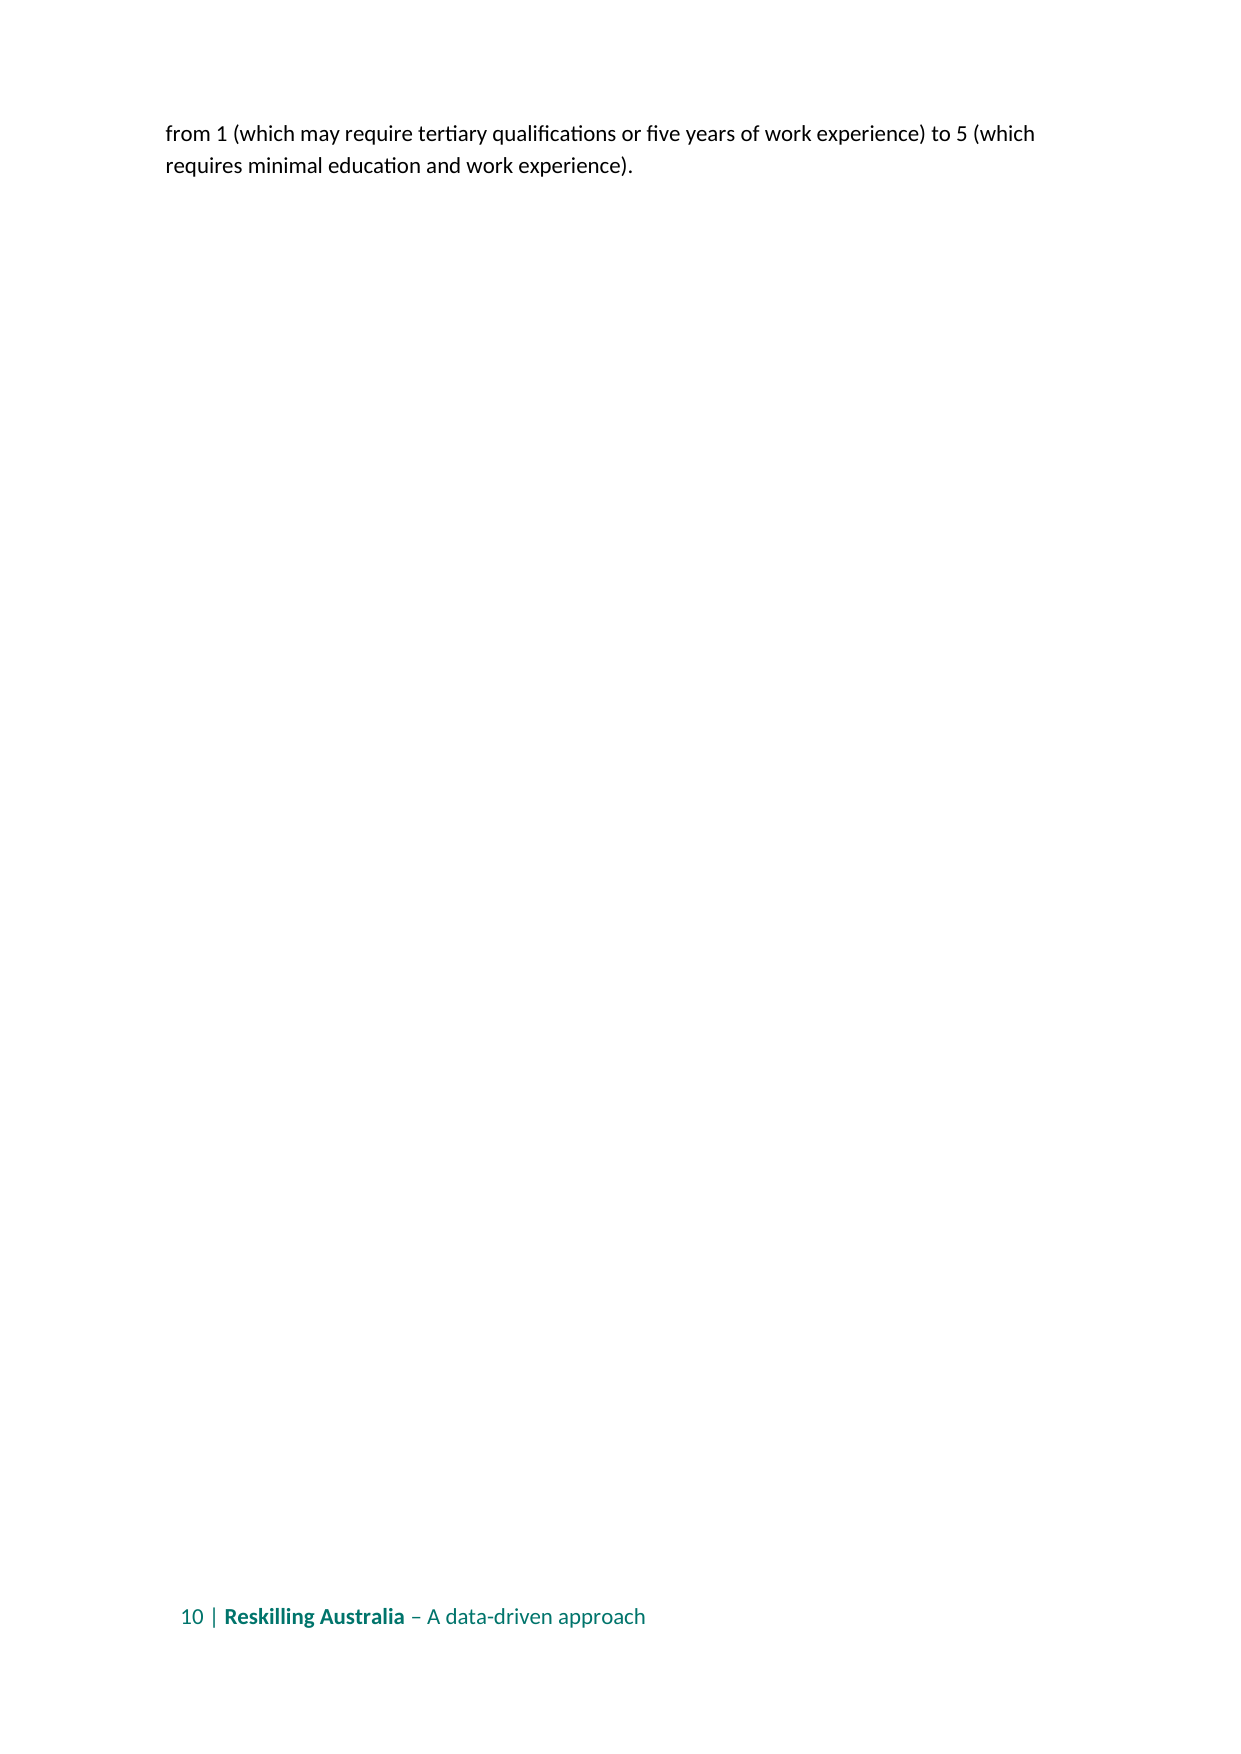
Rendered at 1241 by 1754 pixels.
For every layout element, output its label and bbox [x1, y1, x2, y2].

text [165, 119, 1090, 179]
